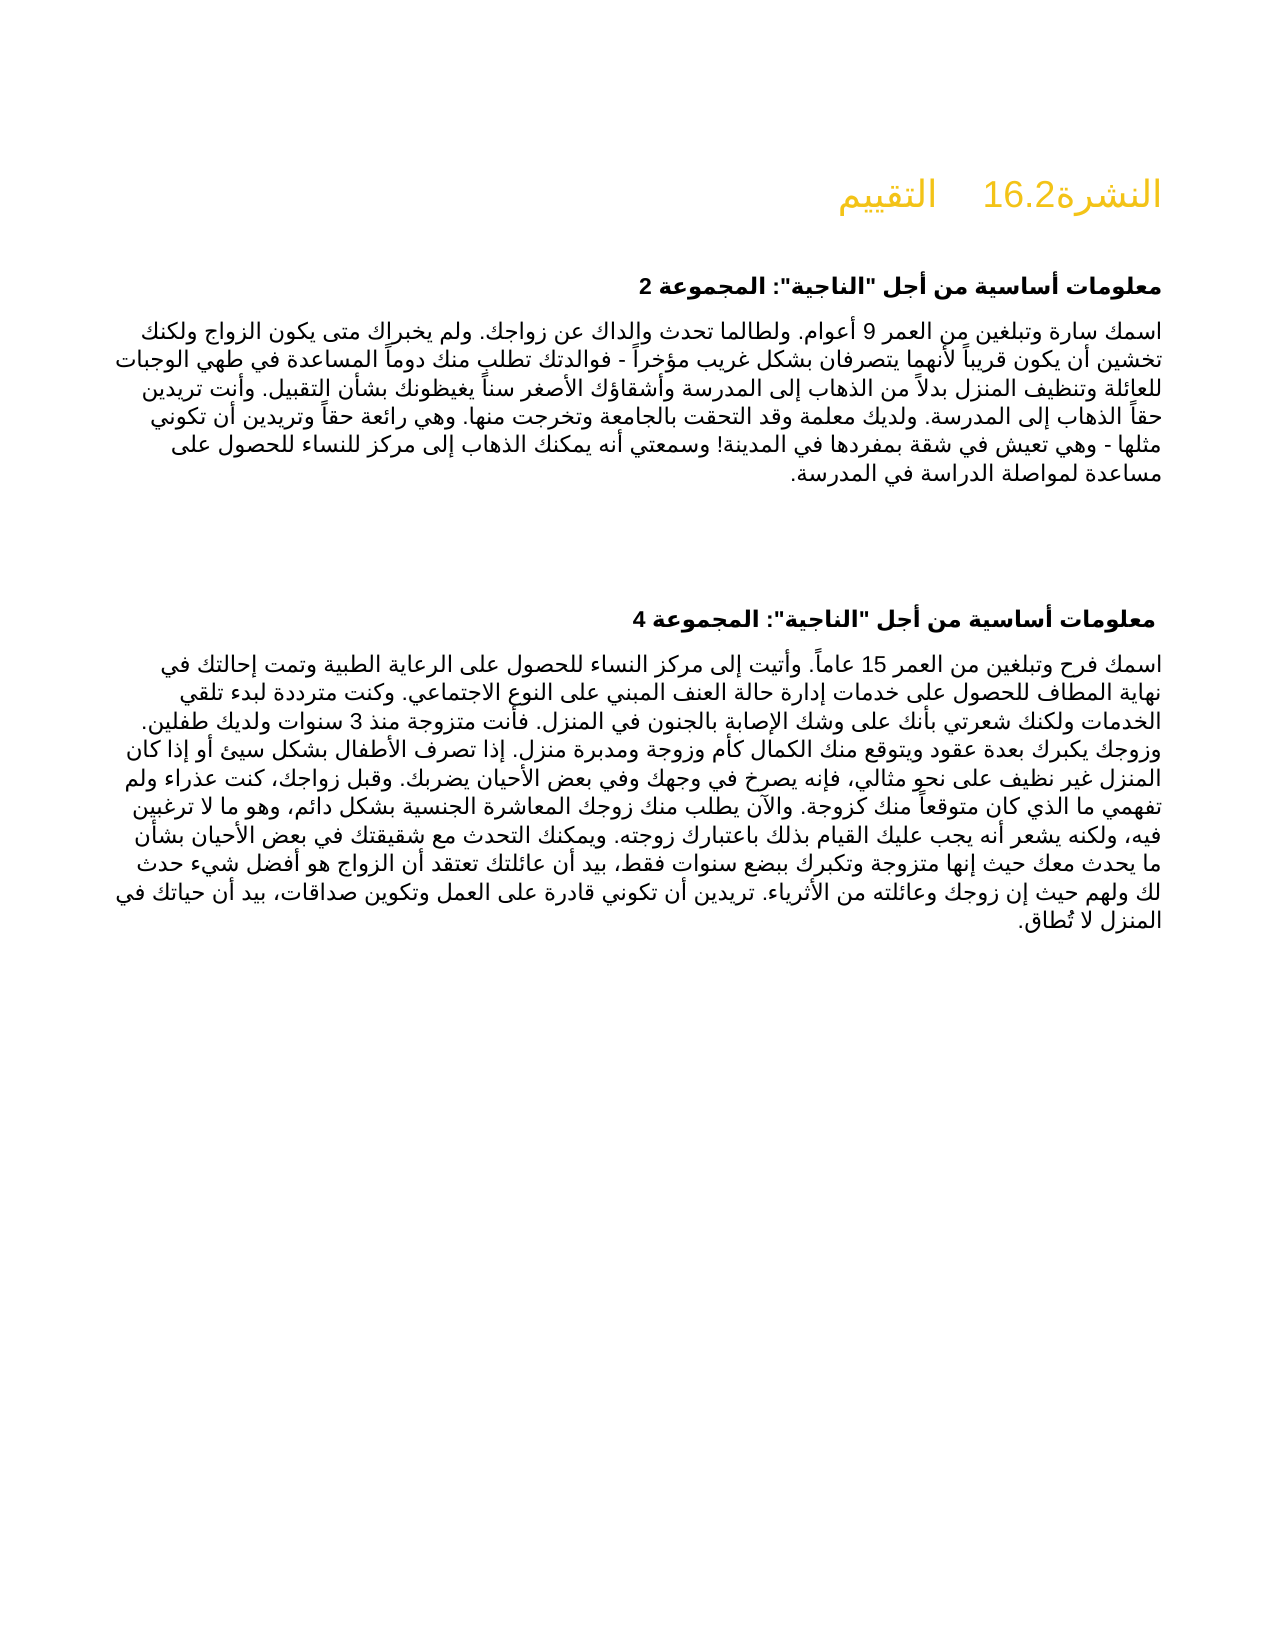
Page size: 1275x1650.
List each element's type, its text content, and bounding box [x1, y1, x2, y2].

text النشرة16.2 التقييم [112, 172, 1162, 215]
text معلومات أساسية من أجل "الناجية": المجموعة 2 [112, 273, 1162, 299]
text اسمك سارة وتبلغين من العمر 9 أعوام. ولطالما تحدث والداك عن زواجك. ولم يخبراك متى يكون الزواج ولكنك تخشين أن يكون قريباً لأنهما يتصرفان بشكل غريب مؤخراً - فوالدتك تطلب منك دوماً المساعدة في طهي الوجبات للعائلة وتنظيف المنزل بدلاً من الذهاب إلى المدرسة وأشقاؤك الأصغر سناً يغيظونك بشأن التقبيل. وأنت تريدين حقاً الذهاب إلى المدرسة. ولديك معلمة وقد التحقت بالجامعة وتخرجت منها. وهي رائعة حقاً وتريدين أن تكوني مثلها - وهي تعيش في شقة بمفردها في المدينة! وسمعتي أنه يمكنك الذهاب إلى مركز للنساء للحصول على مساعدة لمواصلة الدراسة في المدرسة. [112, 318, 1162, 486]
text معلومات أساسية من أجل "الناجية": المجموعة 4 [112, 606, 1162, 632]
text اسمك فرح وتبلغين من العمر 15 عاماً. وأتيت إلى مركز النساء للحصول على الرعاية الطبية وتمت إحالتك في نهاية المطاف للحصول على خدمات إدارة حالة العنف المبني على النوع الاجتماعي. وكنت مترددة لبدء تلقي الخدمات ولكنك شعرتي بأنك على وشك الإصابة بالجنون في المنزل. فأنت متزوجة منذ 3 سنوات ولديك طفلين. وزوجك يكبرك بعدة عقود ويتوقع منك الكمال كأم وزوجة ومدبرة منزل. إذا تصرف الأطفال بشكل سيئ أو إذا كان المنزل غير نظيف على نحو مثالي، فإنه يصرخ في وجهك وفي بعض الأحيان يضربك. وقبل زواجك، كنت عذراء ولم تفهمي ما الذي كان متوقعاً منك كزوجة. والآن يطلب منك زوجك المعاشرة الجنسية بشكل دائم، وهو ما لا ترغبين فيه، ولكنه يشعر أنه يجب عليك القيام بذلك باعتبارك زوجته. ويمكنك التحدث مع شقيقتك في بعض الأحيان بشأن ما يحدث معك حيث إنها متزوجة وتكبرك ببضع سنوات فقط، بيد أن عائلتك تعتقد أن الزواج هو أفضل شيء حدث لك ولهم حيث إن زوجك وعائلته من الأثرياء. تريدين أن تكوني قادرة على العمل وتكوين صداقات، بيد أن حياتك في المنزل لا تُطاق. [112, 651, 1162, 933]
